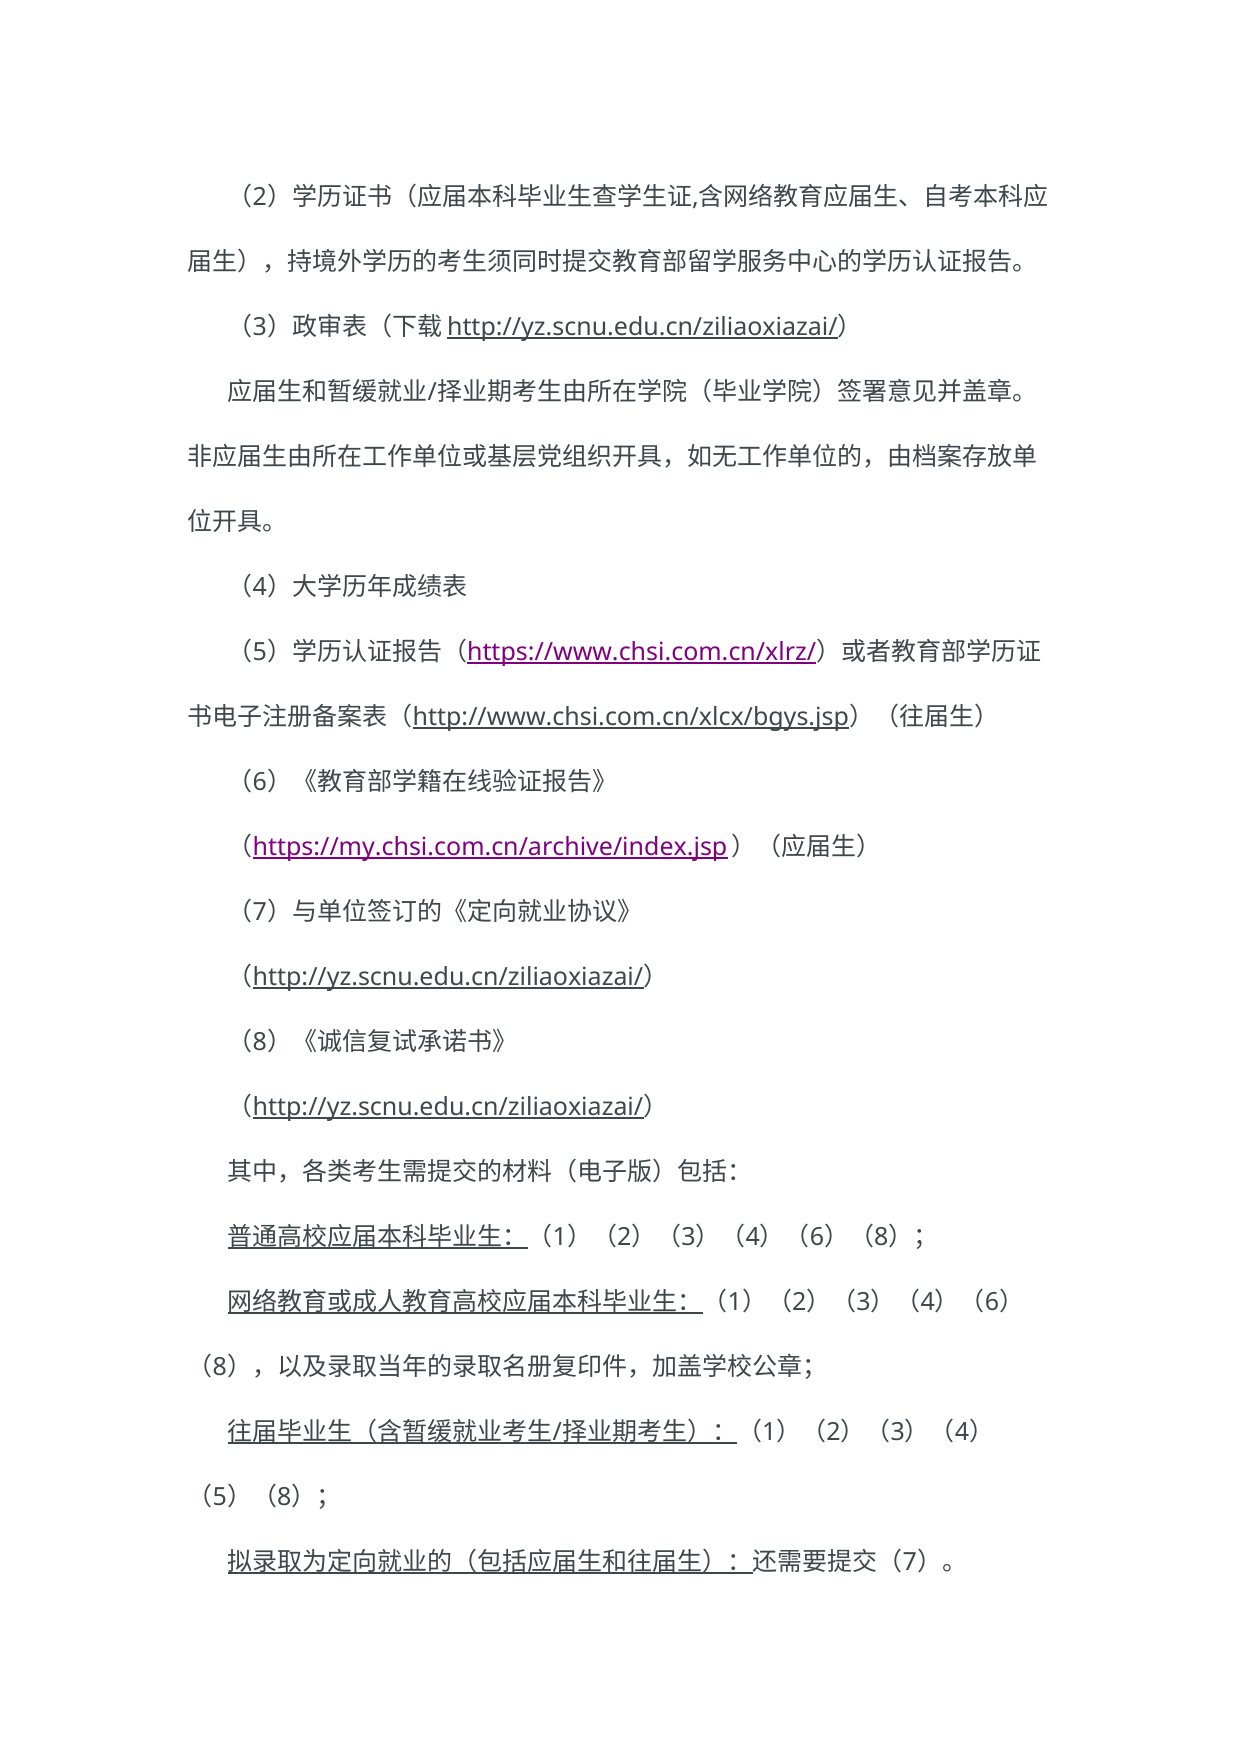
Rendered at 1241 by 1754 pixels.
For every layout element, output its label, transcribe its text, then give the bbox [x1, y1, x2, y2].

text 拟录取为定向就业的（包括应届生和往届生）：还需要提交（7）。 [187, 1527, 1053, 1592]
text （3）政审表（下载http://yz.scnu.edu.cn/ziliaoxiazai/） [187, 292, 1053, 357]
text （4）大学历年成绩表 [187, 552, 1053, 617]
text （7）与单位签订的《定向就业协议》 [187, 877, 1053, 942]
text （5）学历认证报告（https://www.chsi.com.cn/xlrz/）或者教育部学历证书电子注册备案表（http://www.chsi.com.cn/xlcx/bgys.jsp）（往届生） [187, 617, 1053, 747]
text （http://yz.scnu.edu.cn/ziliaoxiazai/） [187, 1072, 1053, 1137]
text （http://yz.scnu.edu.cn/ziliaoxiazai/） [187, 942, 1053, 1007]
text 其中，各类考生需提交的材料（电子版）包括： [227, 1137, 1053, 1202]
text （https://my.chsi.com.cn/archive/index.jsp ）（应届生） [187, 812, 1053, 877]
text 网络教育或成人教育高校应届本科毕业生：（1）（2）（3）（4）（6）（8），以及录取当年的录取名册复印件，加盖学校公章； [187, 1267, 1053, 1397]
text 普通高校应届本科毕业生：（1）（2）（3）（4）（6）（8）； [187, 1202, 1053, 1267]
text （8）《诚信复试承诺书》 [187, 1007, 1053, 1072]
text （6）《教育部学籍在线验证报告》 [187, 747, 1053, 812]
text （2）学历证书（应届本科毕业生查学生证,含网络教育应届生、自考本科应届生），持境外学历的考生须同时提交教育部留学服务中心的学历认证报告。 [187, 162, 1053, 292]
text 应届生和暂缓就业/择业期考生由所在学院（毕业学院）签署意见并盖章。非应届生由所在工作单位或基层党组织开具，如无工作单位的，由档案存放单位开具。 [187, 357, 1053, 552]
text 往届毕业生（含暂缓就业考生/择业期考生）：（1）（2）（3）（4）（5）（8）； [187, 1397, 1053, 1527]
